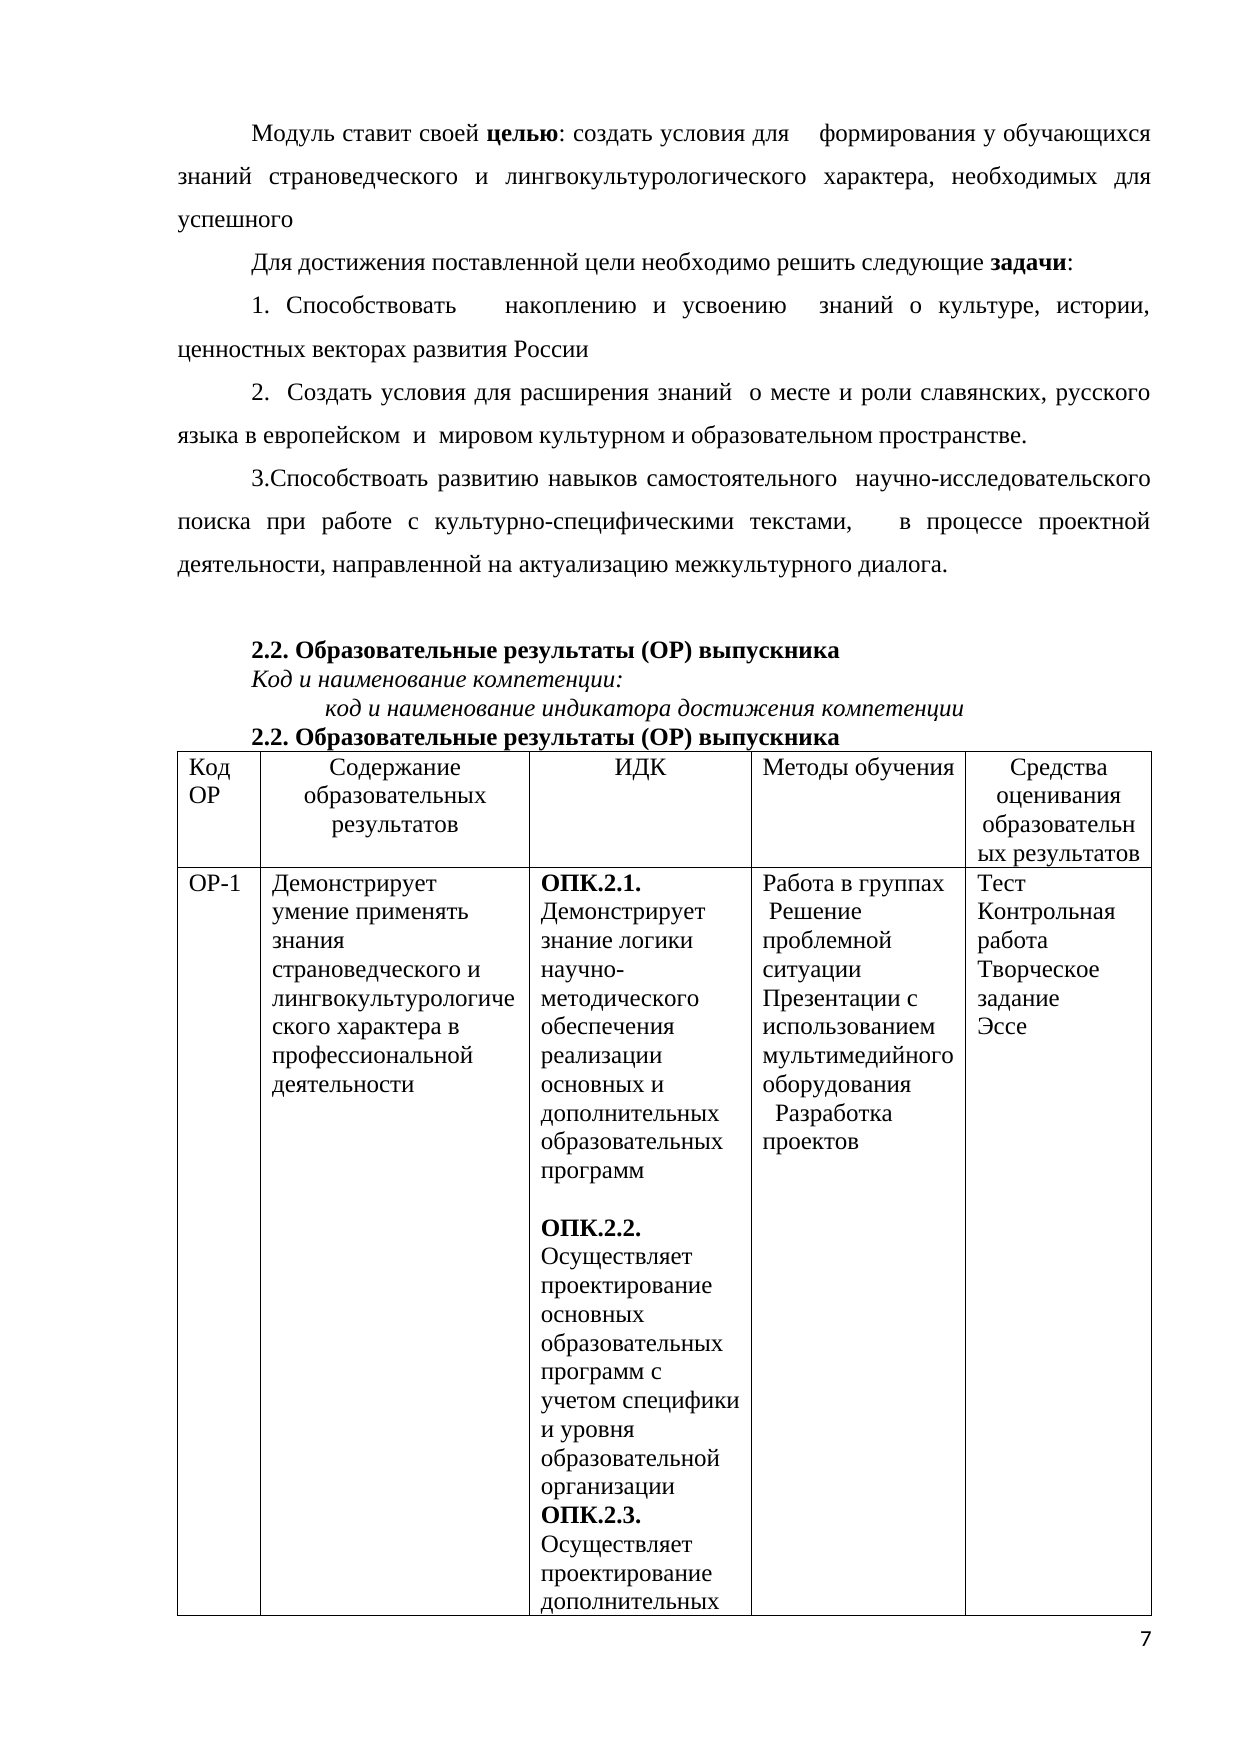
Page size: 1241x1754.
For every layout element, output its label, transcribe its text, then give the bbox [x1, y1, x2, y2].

text 3.Способствоать развитию навыков самостоятельного научно-исследовательского поиска при работе с культурно-специфическими текстами, в процессе проектной деятельности, направленной на актуализацию межкультурного диалога. [177, 463, 1152, 578]
text Для достижения поставленной цели необходимо решить следующие задачи: [177, 247, 1152, 276]
text 1. Способствовать накоплению и усвоению знаний о культуре, истории, ценностных векторах развития России [177, 291, 1152, 362]
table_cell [966, 868, 1151, 1615]
text 2.2. Образовательные результаты (ОР) выпускника [177, 636, 1138, 664]
table_header Содержание образовательных результатов [261, 752, 529, 867]
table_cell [752, 868, 965, 1615]
text код и наименование индикатора достижения компетенции [177, 693, 1138, 722]
table_header ИДК [530, 752, 751, 867]
table_header Методы обучения [752, 752, 965, 867]
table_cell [530, 868, 751, 1615]
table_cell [261, 868, 529, 1615]
text 2.2. Образовательные результаты (ОР) выпускника [177, 722, 1138, 751]
table_header Средства оценивания образовательных результатов [966, 752, 1151, 867]
text Код и наименование компетенции: [177, 664, 1138, 693]
table_header Код ОР [178, 752, 260, 867]
text 2. Создать условия для расширения знаний о месте и роли славянских, русского языка в европейском и мировом культурном и образовательном пространстве. [177, 377, 1152, 449]
text Модуль ставит своей целью: создать условия для формирования у обучающихся знаний страноведческого и лингвокультурологического характера, необходимых для успешного [177, 118, 1152, 233]
table_cell ОР-1 [178, 868, 260, 1615]
